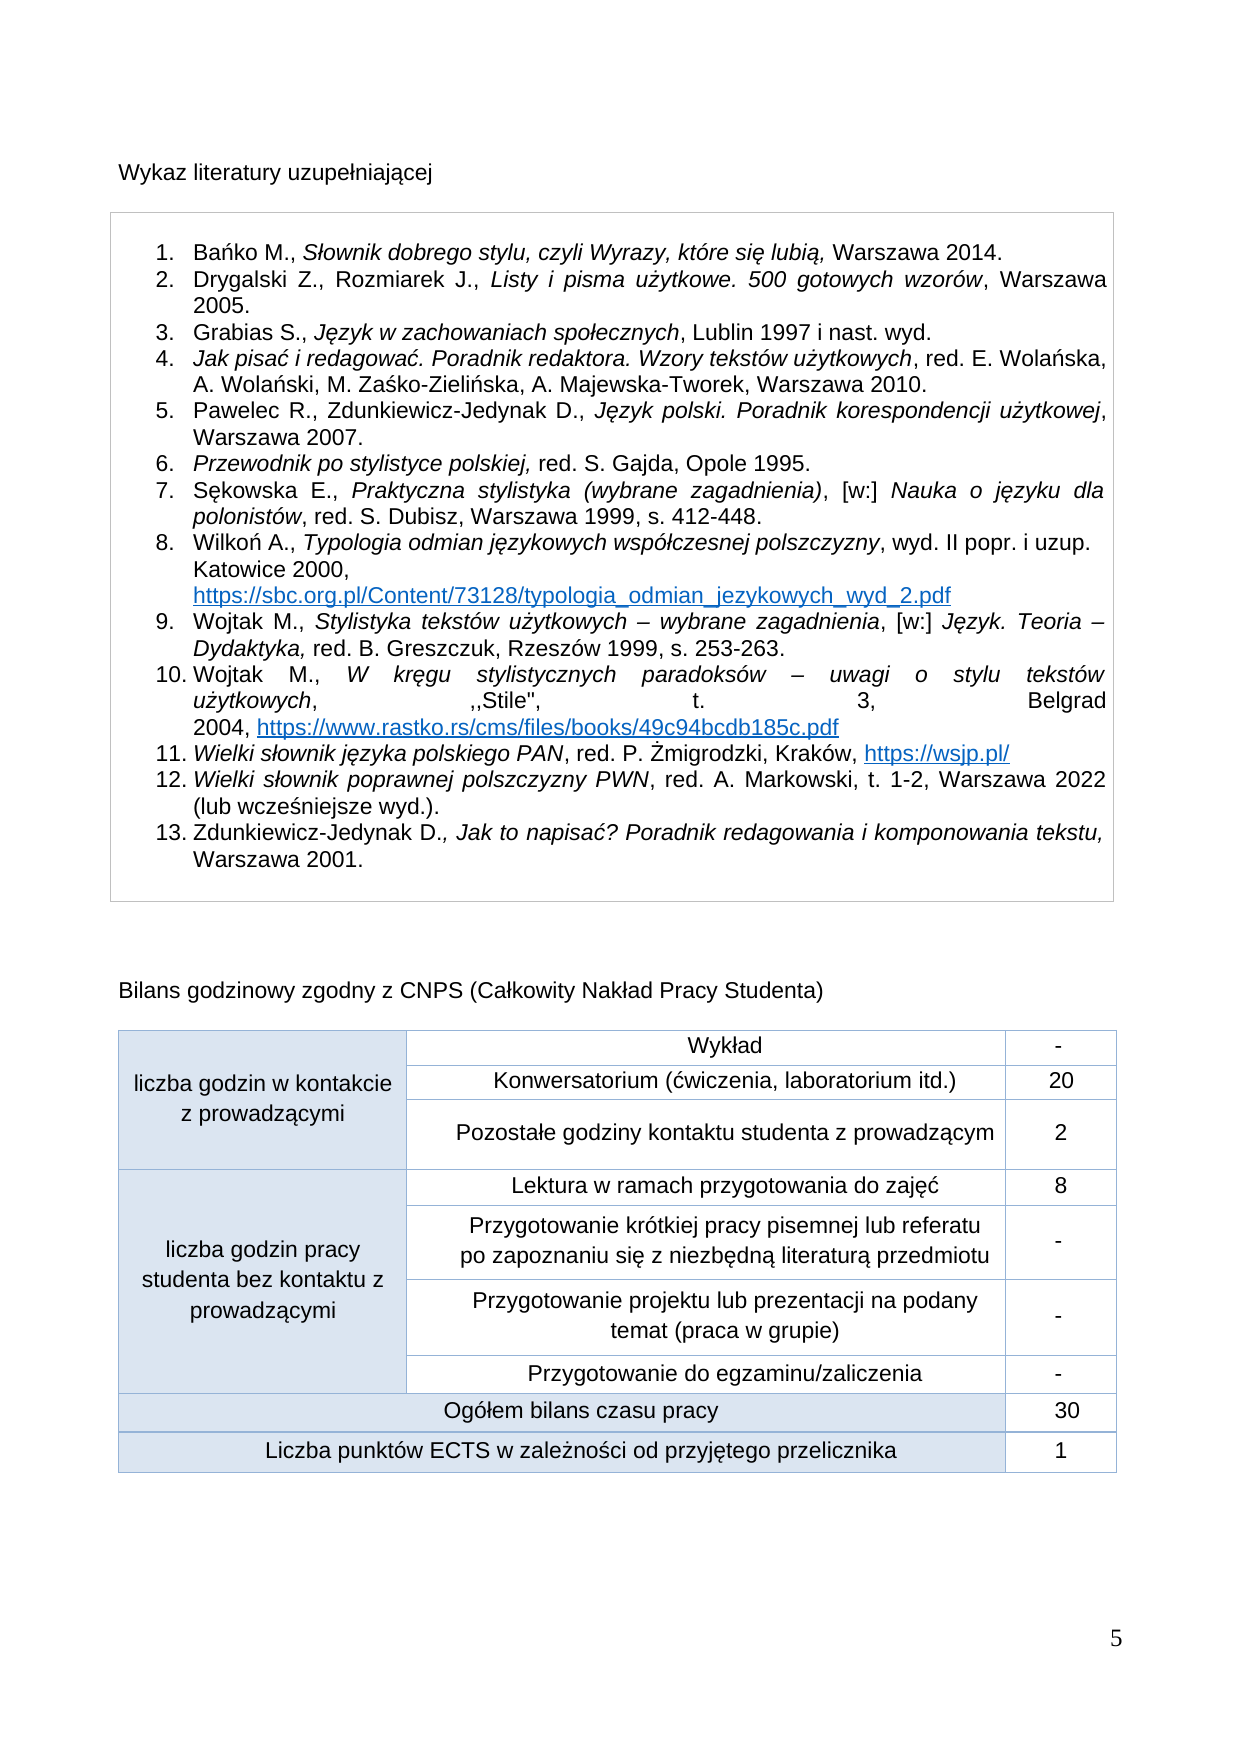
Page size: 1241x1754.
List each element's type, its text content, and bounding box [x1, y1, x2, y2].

text Bilans godzinowy zgodny z CNPS (Całkowity Nakład Pracy Studenta) [118, 977, 1122, 1003]
table_cell Lektura w ramach przygotowania do zajęć [407, 1170, 1005, 1205]
table_cell 1 [1006, 1433, 1116, 1472]
table_cell 30 [1006, 1394, 1116, 1431]
table_cell Ogółem bilans czasu pracy [119, 1394, 1005, 1431]
table_cell Przygotowanie krótkiej pracy pisemnej lub referatu po zapoznaniu się z niezbędną literaturą przedmiotu [407, 1206, 1005, 1279]
table_cell 20 [1006, 1066, 1116, 1099]
table_cell liczba godzin pracy studenta bez kontaktu z prowadzącymi [119, 1170, 406, 1393]
table_cell - [1006, 1206, 1116, 1279]
table_header Bańko M., Słownik dobrego stylu, czyli Wyrazy, które się lubią, Warszawa 2014. Drygalski Z., Rozmiarek J., Listy i pisma użytkowe. 500 gotowych wzorów, Warszawa 2005. Grabias S., Język w zachowaniach społecznych, Lublin 1997 i nast. wyd. Jak pisać i redagować. Poradnik redaktora. Wzory tekstów użytkowych, red. E. Wolańska, A. Wolański, M. Zaśko-Zielińska, A. Majewska-Tworek, Warszawa 2010. Pawelec R., Zdunkiewicz-Jedynak D., Język polski. Poradnik korespondencji użytkowej, Warszawa 2007. Przewodnik po stylistyce polskiej, red. S. Gajda, Opole 1995. Sękowska E., Praktyczna stylistyka (wybrane zagadnienia), [w:] Nauka o języku dla polonistów, red. S. Dubisz, Warszawa 1999, s. 412-448. Wilkoń A., Typologia odmian językowych współczesnej polszczyzny, wyd. II popr. i uzup. Katowice 2000, https://sbc.org.pl/Content/73128/typologia_odmian_jezykowych_wyd_2.pdf Wojtak M., Stylistyka tekstów użytkowych – wybrane zagadnienia, [w:] Język. Teoria – Dydaktyka, red. B. Greszczuk, Rzeszów 1999, s. 253-263. Wojtak M., W kręgu stylistycznych paradoksów – uwagi o stylu tekstów użytkowych, ,,Stile", t. 3, Belgrad 2004, https://www.rastko.rs/cms/files/books/49c94bcdb185c.pdf Wielki słownik języka polskiego PAN, red. P. Żmigrodzki, Kraków, https://wsjp.pl/ Wielki słownik poprawnej polszczyzny PWN, red. A. Markowski, t. 1-2, Warszawa 2022 (lub wcześniejsze wyd.). Zdunkiewicz-Jedynak D., Jak to napisać? Poradnik redagowania i komponowania tekstu, Warszawa 2001. [111, 213, 1113, 901]
table_header - [1006, 1031, 1116, 1064]
table_cell Liczba punktów ECTS w zależności od przyjętego przelicznika [119, 1433, 1005, 1472]
table_cell Przygotowanie projektu lub prezentacji na podany temat (praca w grupie) [407, 1280, 1005, 1355]
table_cell 2 [1006, 1100, 1116, 1169]
table_cell Konwersatorium (ćwiczenia, laboratorium itd.) [407, 1066, 1005, 1099]
table_cell 8 [1006, 1170, 1116, 1205]
table_cell Przygotowanie do egzaminu/zaliczenia [407, 1356, 1005, 1393]
table_header liczba godzin w kontakcie z prowadzącymi [119, 1031, 406, 1169]
table_cell - [1006, 1280, 1116, 1355]
table_cell Pozostałe godziny kontaktu studenta z prowadzącym [407, 1100, 1005, 1169]
table_cell - [1006, 1356, 1116, 1393]
table_header Wykład [407, 1031, 1005, 1064]
text Wykaz literatury uzupełniającej [118, 159, 1122, 186]
